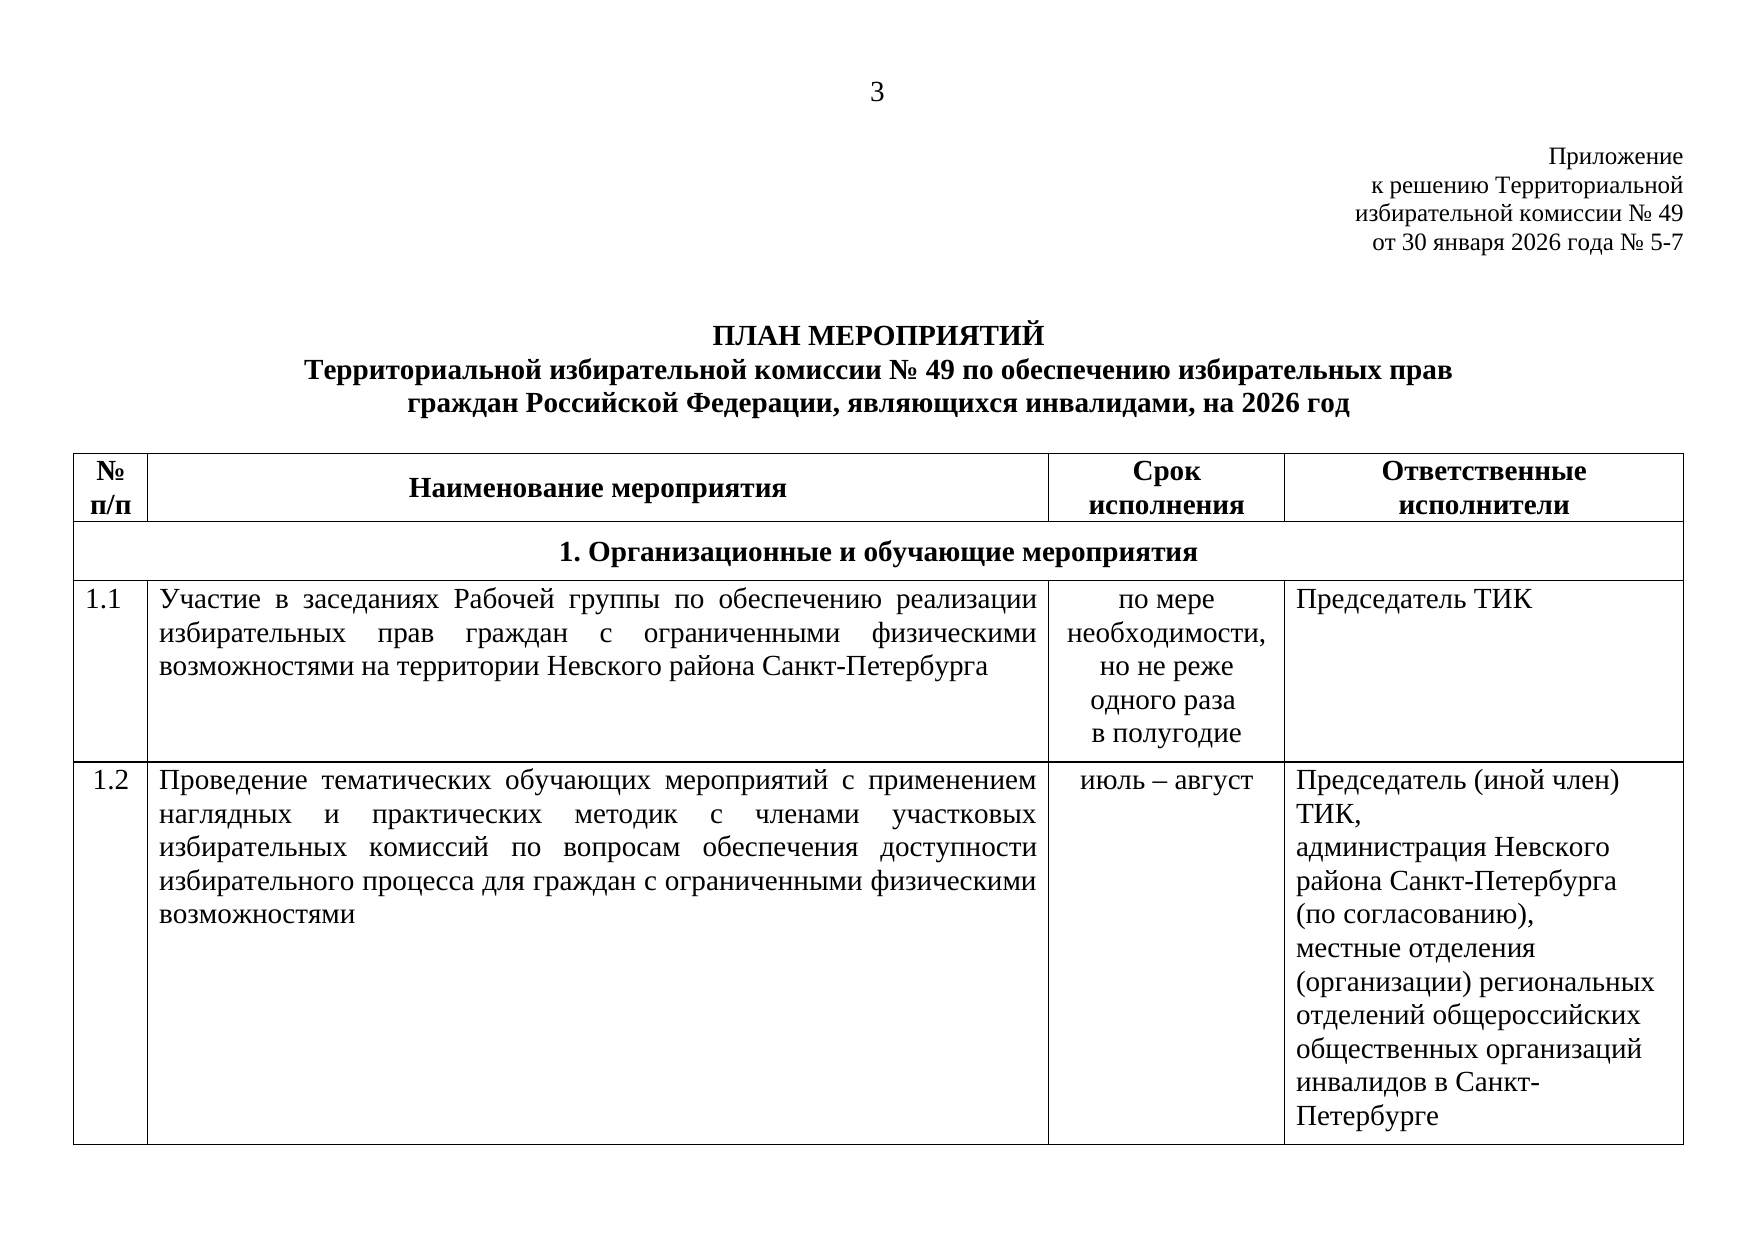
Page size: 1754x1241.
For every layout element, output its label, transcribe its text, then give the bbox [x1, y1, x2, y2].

text граждан Российской Федерации, являющихся инвалидами, на 2026 год [74, 385, 1683, 419]
text избирательной комиссии № 49 [1270, 198, 1683, 227]
table_header Наименование мероприятия [148, 454, 1048, 521]
table_cell 1. Организационные и обучающие мероприятия [74, 522, 1683, 580]
text Приложение [1270, 141, 1683, 170]
table_header № п/п [74, 454, 147, 521]
text Территориальной избирательной комиссии № 49 по обеспечению избирательных прав [74, 352, 1683, 385]
table_cell Председатель (иной член) ТИК, администрация Невского района Санкт-Петербурга (по согласованию), местные отделения (организации) региональных отделений общероссийских общественных организаций инвалидов в Санкт-Петербурге [1285, 763, 1683, 1144]
table_cell Участие в заседаниях Рабочей группы по обеспечению реализации избирательных прав граждан с ограниченными физическими возможностями на территории Невского района Санкт-Петербурга [148, 581, 1048, 761]
table_cell июль – август [1049, 763, 1284, 1144]
table_cell 1.1 [74, 581, 147, 761]
text от 30 января 2026 года № 5-7 [1270, 227, 1683, 256]
table_cell Проведение тематических обучающих мероприятий с применением наглядных и практических методик с членами участковых избирательных комиссий по вопросам обеспечения доступности избирательного процесса для граждан с ограниченными физическими возможностями [148, 763, 1048, 1144]
text к решению Территориальной [1270, 170, 1683, 198]
table_cell Председатель ТИК [1285, 581, 1683, 761]
text ПЛАН МЕРОПРИЯТИЙ [74, 318, 1683, 352]
table_cell по мере необходимости, но не реже одного раза в полугодие [1049, 581, 1284, 761]
table_header Срок исполнения [1049, 454, 1284, 521]
table_cell 1.2 [74, 763, 147, 1144]
table_header Ответственные исполнители [1285, 454, 1683, 521]
